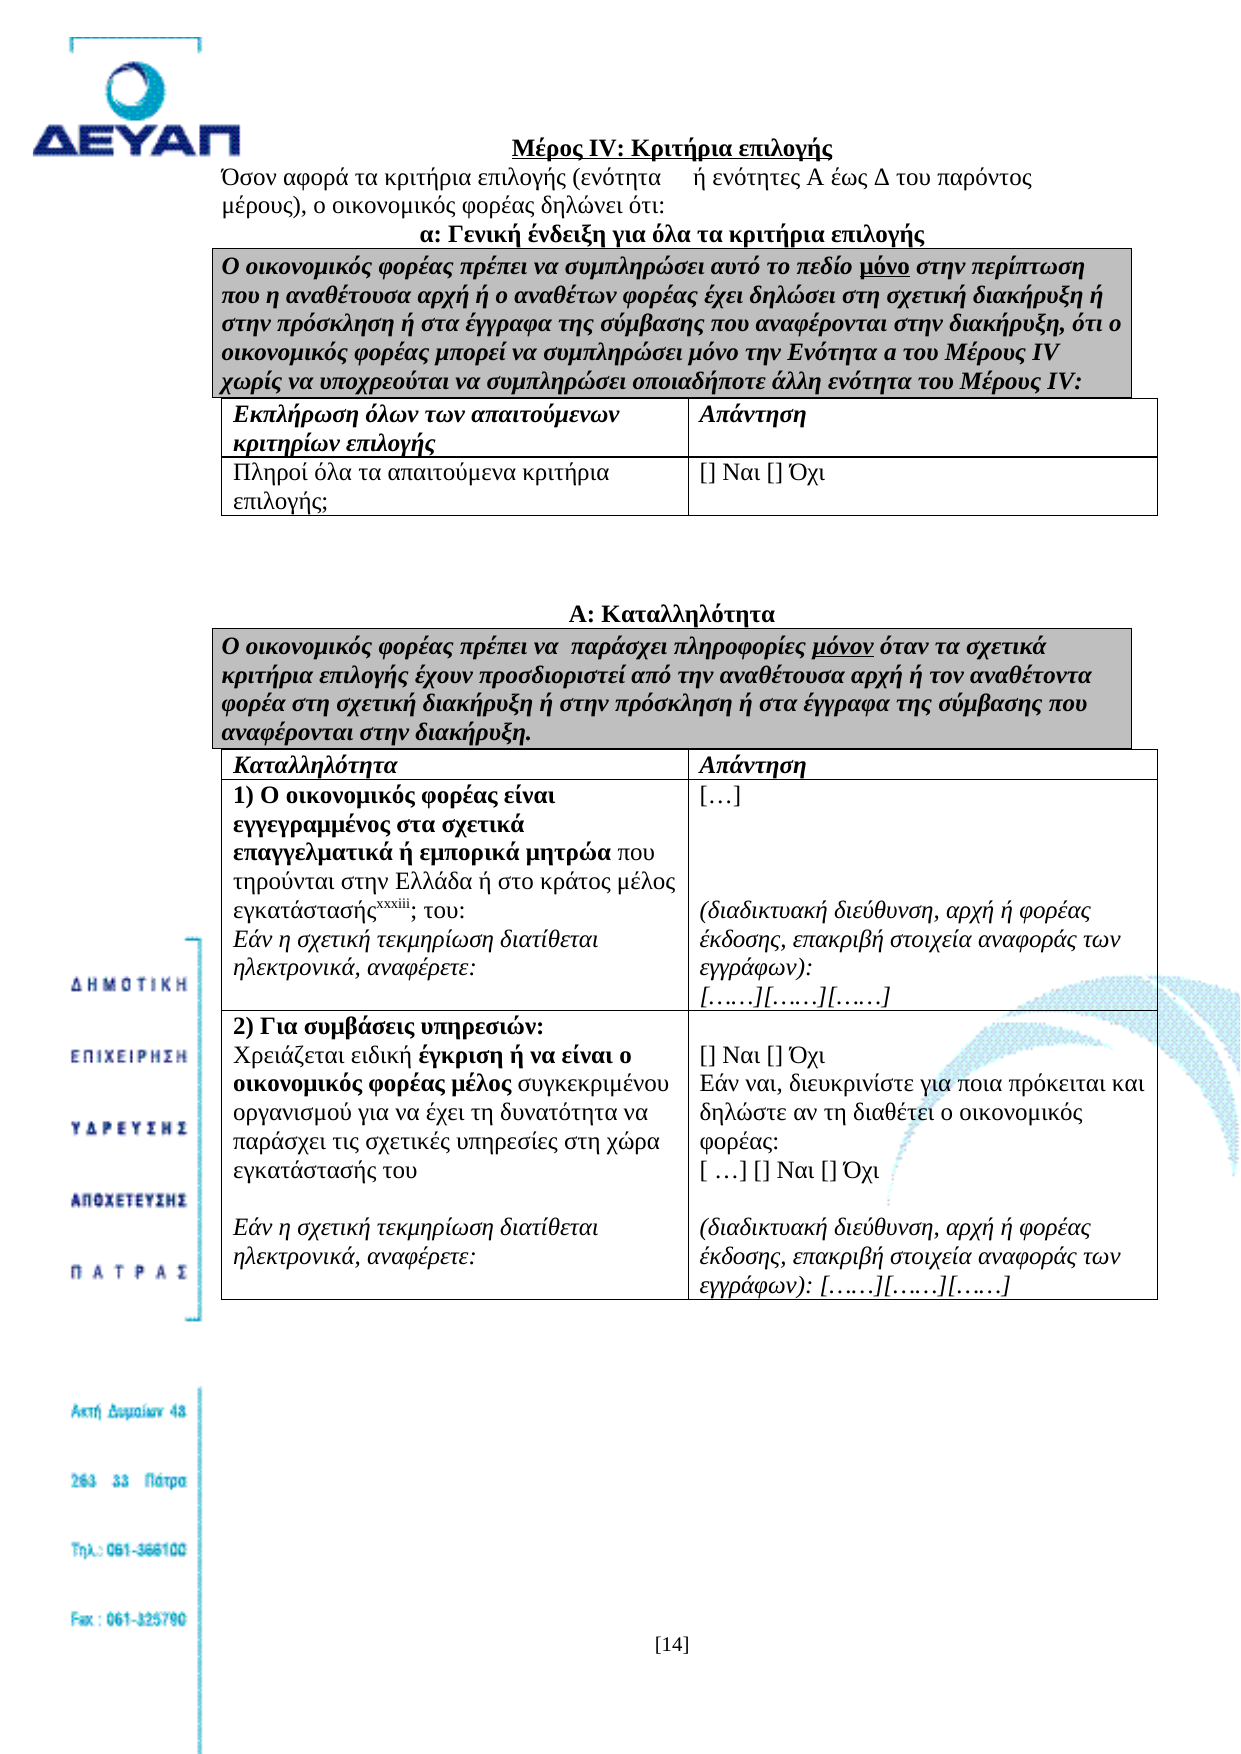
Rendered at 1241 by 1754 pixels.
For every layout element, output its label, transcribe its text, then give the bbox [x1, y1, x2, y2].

table_cell [] Ναι [] Όχι Εάν ναι, διευκρινίστε για ποια πρόκειται και δηλώστε αν τη διαθέτει ο οικονομικός φορέας: [ …] [] Ναι [] Όχι (διαδικτυακή διεύθυνση, αρχή ή φορέας έκδοσης, επακριβή στοιχεία αναφοράς των εγγράφων): [……][……][……] [689, 1011, 1157, 1298]
table_cell 1) Ο οικονομικός φορέας είναι εγγεγραμμένος στα σχετικά επαγγελματικά ή εμπορικά μητρώα που τηρούνται στην Ελλάδα ή στο κράτος μέλος εγκατάστασής; του: Εάν η σχετική τεκμηρίωση διατίθεται ηλεκτρονικά, αναφέρετε: [222, 780, 688, 1010]
text Ο οικονομικός φορέας πρέπει να συμπληρώσει αυτό το πεδίο μόνο στην περίπτωση που η αναθέτουσα αρχή ή ο αναθέτων φορέας έχει δηλώσει στη σχετική διακήρυξη ή στην πρόσκληση ή στα έγγραφα της σύμβασης που αναφέρονται στην διακήρυξη, ότι ο οικονομικός φορέας μπορεί να συμπληρώσει μόνο την Ενότητα a του Μέρους ΙV χωρίς να υποχρεούται να συμπληρώσει οποιαδήποτε άλλη ενότητα του Μέρους ΙV: [213, 249, 1131, 397]
table_header Καταλληλότητα [222, 750, 688, 779]
text Α: Καταλληλότητα [221, 599, 1122, 628]
table_cell Πληροί όλα τα απαιτούμενα κριτήρια επιλογής; [222, 458, 688, 515]
text Μέρος IV: Κριτήρια επιλογής [221, 133, 1122, 162]
table_header Απάντηση [689, 750, 1157, 779]
table_cell […] (διαδικτυακή διεύθυνση, αρχή ή φορέας έκδοσης, επακριβή στοιχεία αναφοράς των εγγράφων): [……][……][……] [689, 780, 1157, 1010]
table_header Εκπλήρωση όλων των απαιτούμενων κριτηρίων επιλογής [222, 399, 688, 456]
picture [32, 37, 1241, 1754]
table_header Απάντηση [689, 399, 1157, 456]
table_cell [] Ναι [] Όχι [689, 458, 1157, 515]
text α: Γενική ένδειξη για όλα τα κριτήρια επιλογής [221, 219, 1122, 248]
text Όσον αφορά τα κριτήρια επιλογής (ενότητα  ή ενότητες Α έως Δ του παρόντος μέρους), ο οικονομικός φορέας δηλώνει ότι: [221, 162, 1122, 219]
table_cell 2) Για συμβάσεις υπηρεσιών: Χρειάζεται ειδική έγκριση ή να είναι ο οικονομικός φορέας μέλος συγκεκριμένου οργανισμού για να έχει τη δυνατότητα να παράσχει τις σχετικές υπηρεσίες στη χώρα εγκατάστασής του Εάν η σχετική τεκμηρίωση διατίθεται ηλεκτρονικά, αναφέρετε: [222, 1011, 688, 1298]
text Ο οικονομικός φορέας πρέπει να παράσχει πληροφορίες μόνον όταν τα σχετικά κριτήρια επιλογής έχουν προσδιοριστεί από την αναθέτουσα αρχή ή τον αναθέτοντα φορέα στη σχετική διακήρυξη ή στην πρόσκληση ή στα έγγραφα της σύμβασης που αναφέρονται στην διακήρυξη. [213, 629, 1131, 748]
